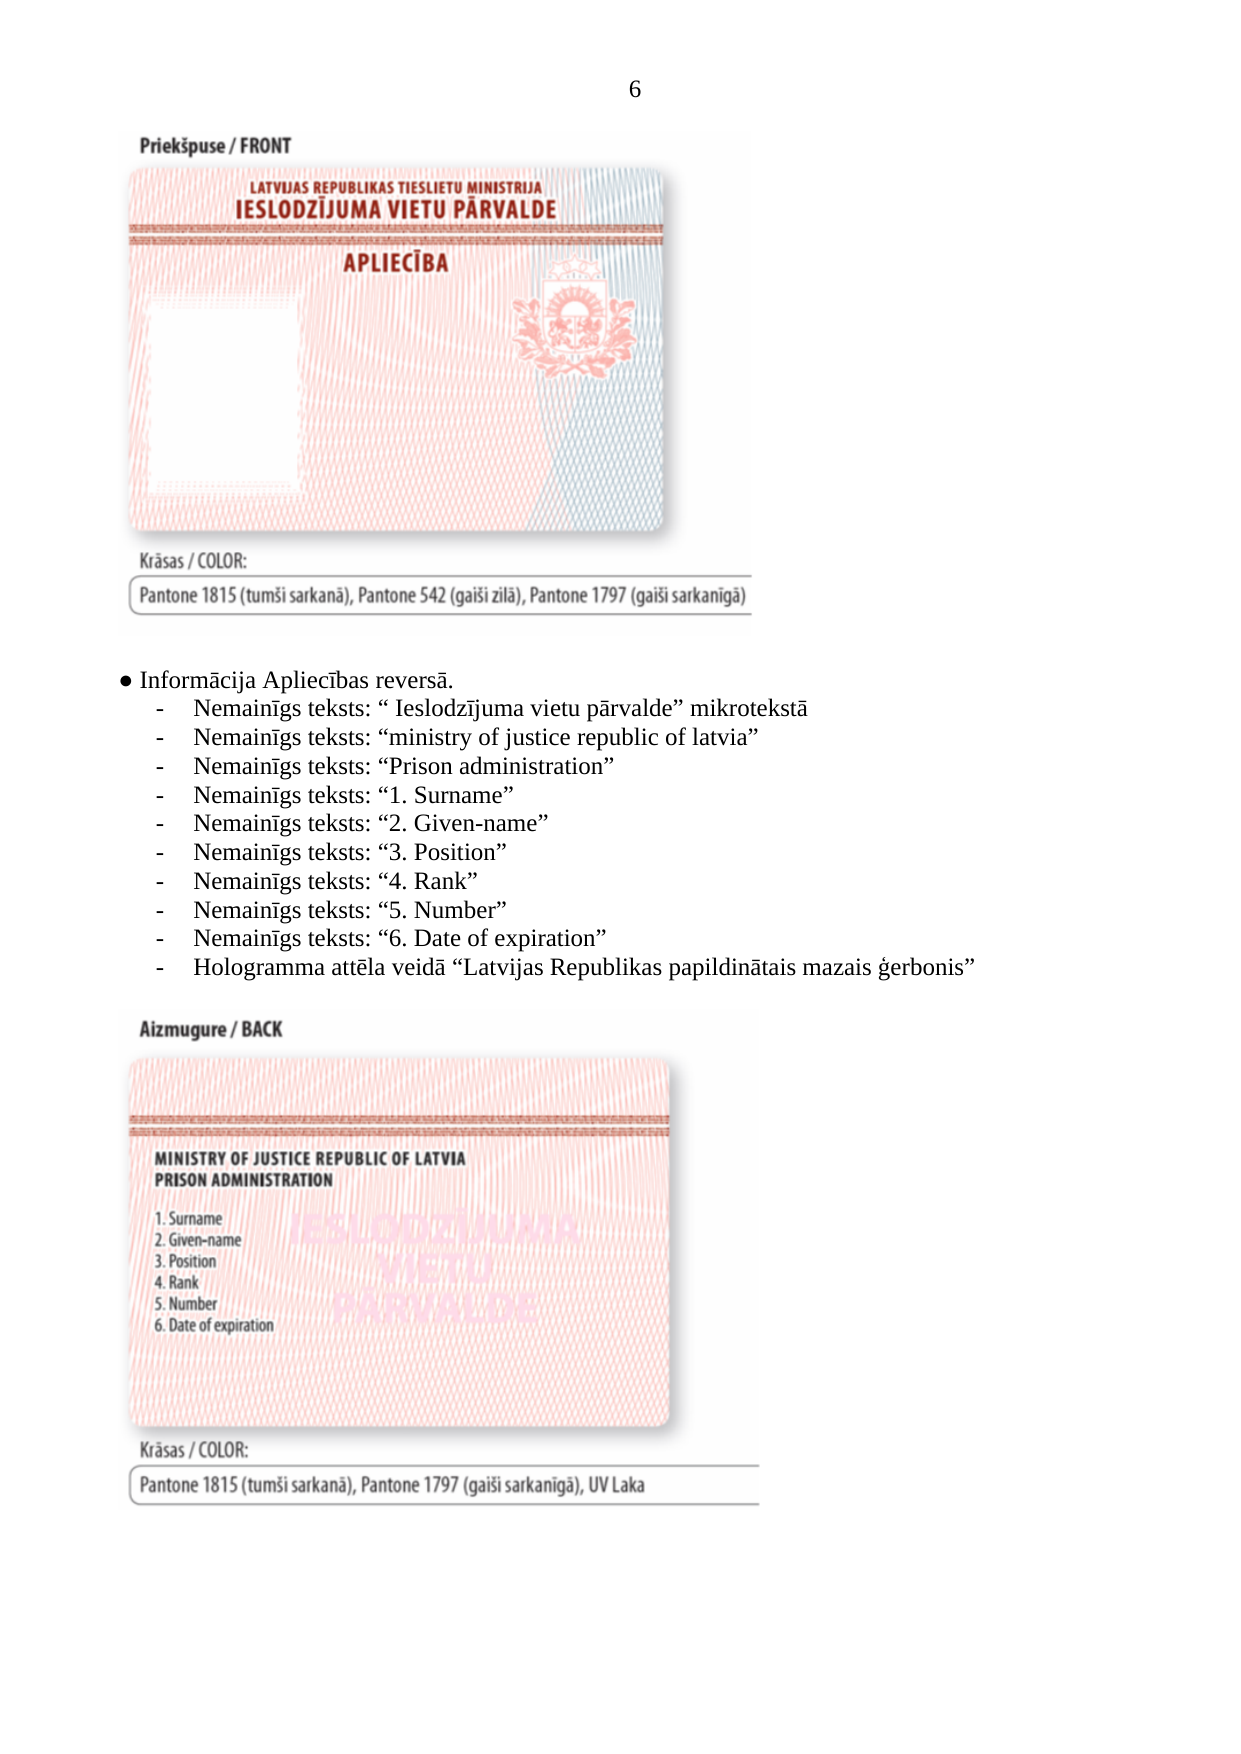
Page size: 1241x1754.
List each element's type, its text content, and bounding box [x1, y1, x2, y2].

list Nemainīgs teksts: “1. Surname” [156, 780, 1152, 808]
list Nemainīgs teksts: “ministry of justice republic of latvia” [156, 722, 1152, 751]
list Nemainīgs teksts: “4. Rank” [156, 866, 1152, 895]
list Nemainīgs teksts: “6. Date of expiration” [156, 923, 1152, 952]
list Nemainīgs teksts: “Prison administration” [156, 751, 1152, 780]
list Nemainīgs teksts: “2. Given-name” [156, 808, 1152, 837]
picture [118, 131, 767, 636]
text ● Informācija Apliecības reversā. [118, 665, 1152, 693]
list Nemainīgs teksts: “3. Position” [156, 837, 1152, 866]
list Nemainīgs teksts: “ Ieslodzījuma vietu pārvalde” mikrotekstā [156, 693, 1152, 722]
picture [118, 1009, 762, 1510]
list Nemainīgs teksts: “5. Number” [156, 895, 1152, 923]
list Hologramma attēla veidā “Latvijas Republikas papildinātais mazais ģerbonis” [156, 952, 1152, 981]
